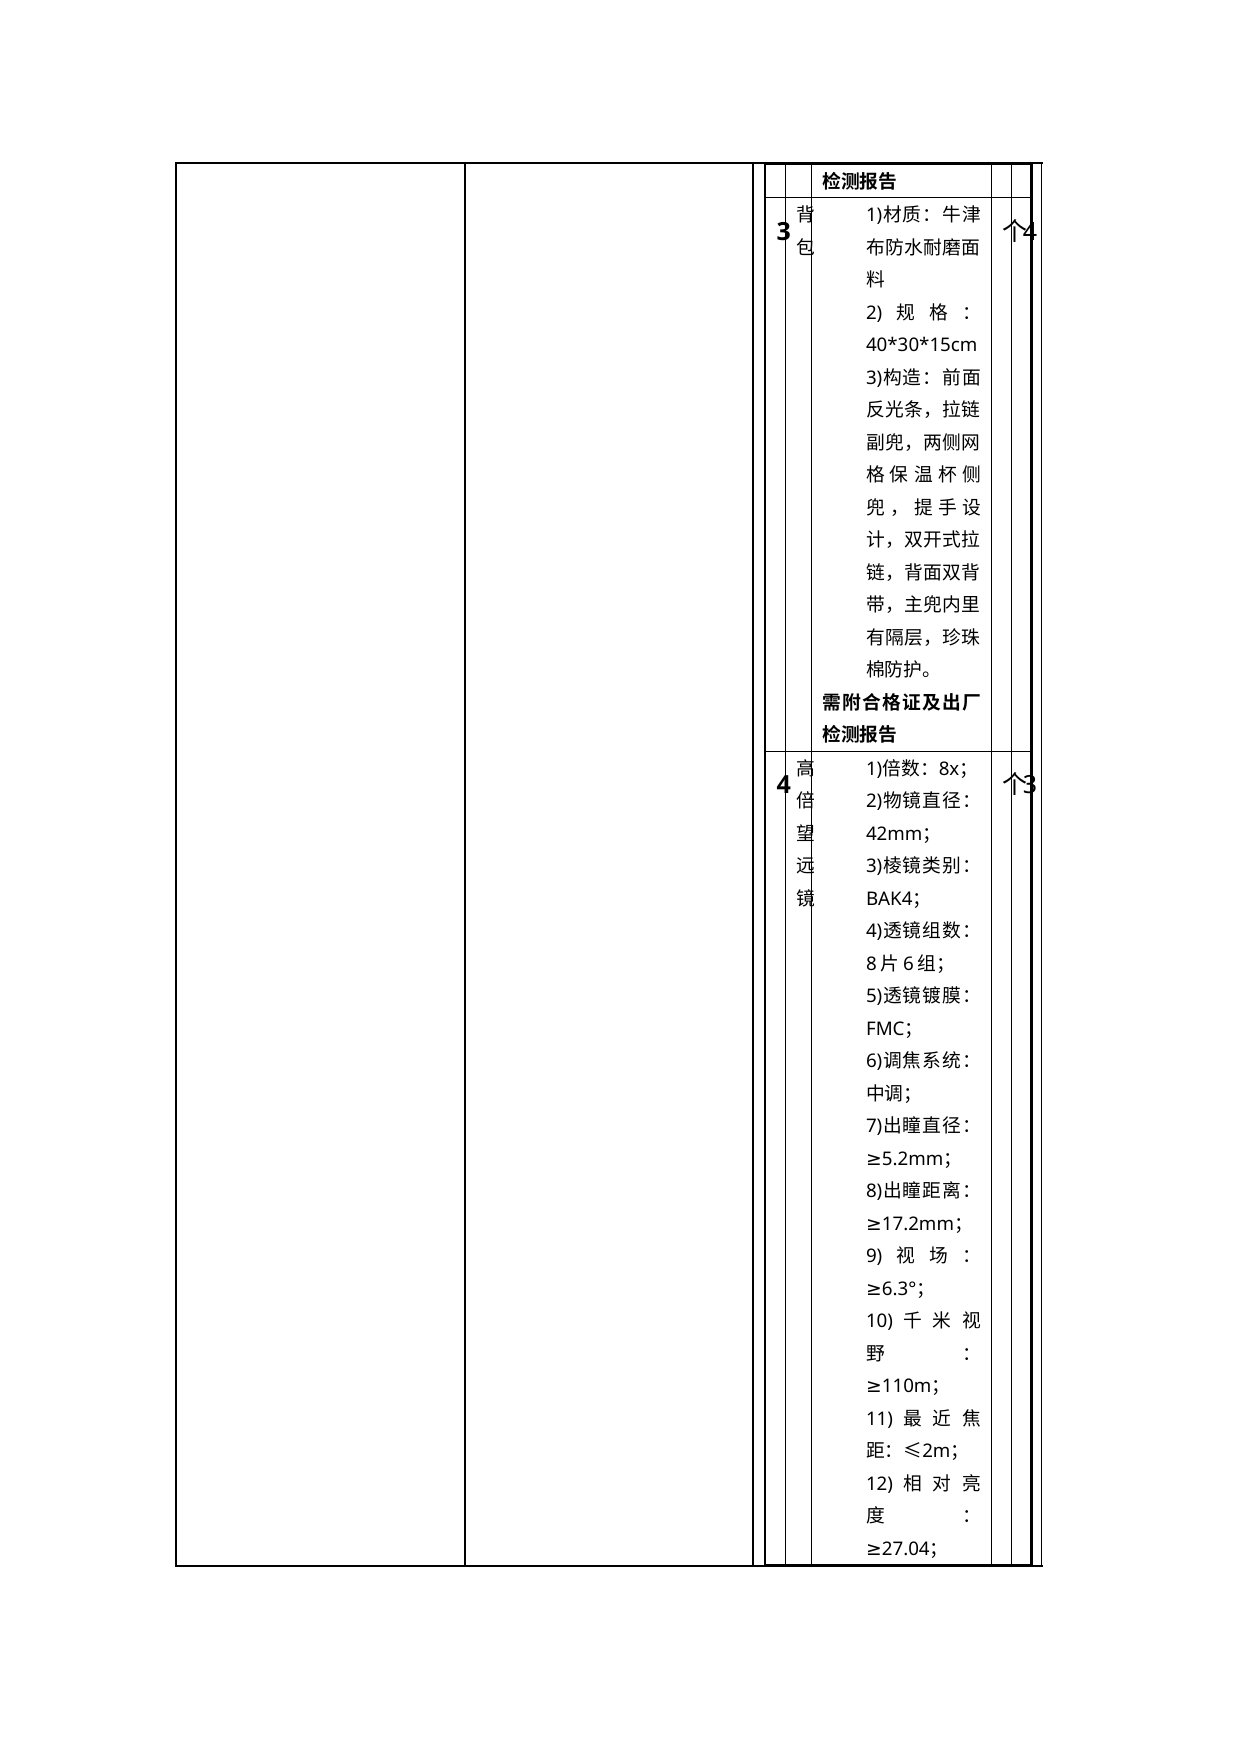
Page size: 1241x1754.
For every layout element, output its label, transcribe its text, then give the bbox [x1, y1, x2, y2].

table_cell [766, 198, 785, 751]
table_cell [1012, 222, 1030, 751]
table_cell [1033, 164, 1041, 1565]
table_cell [992, 752, 1011, 1564]
table_cell [766, 165, 785, 197]
table_cell [766, 752, 785, 1564]
table_cell [1012, 752, 1030, 1564]
table_cell [1012, 165, 1030, 197]
table_cell [786, 198, 811, 751]
table_cell [812, 165, 991, 197]
table_cell 1 [177, 164, 464, 1565]
table_cell [786, 752, 811, 1564]
table_cell [786, 165, 811, 197]
table_cell [992, 198, 1011, 751]
table_cell [992, 165, 1011, 197]
table_cell [812, 752, 991, 1564]
table_cell [812, 198, 991, 751]
table_cell [466, 164, 752, 1565]
table_cell [1012, 198, 1030, 229]
table_cell [754, 164, 764, 1565]
